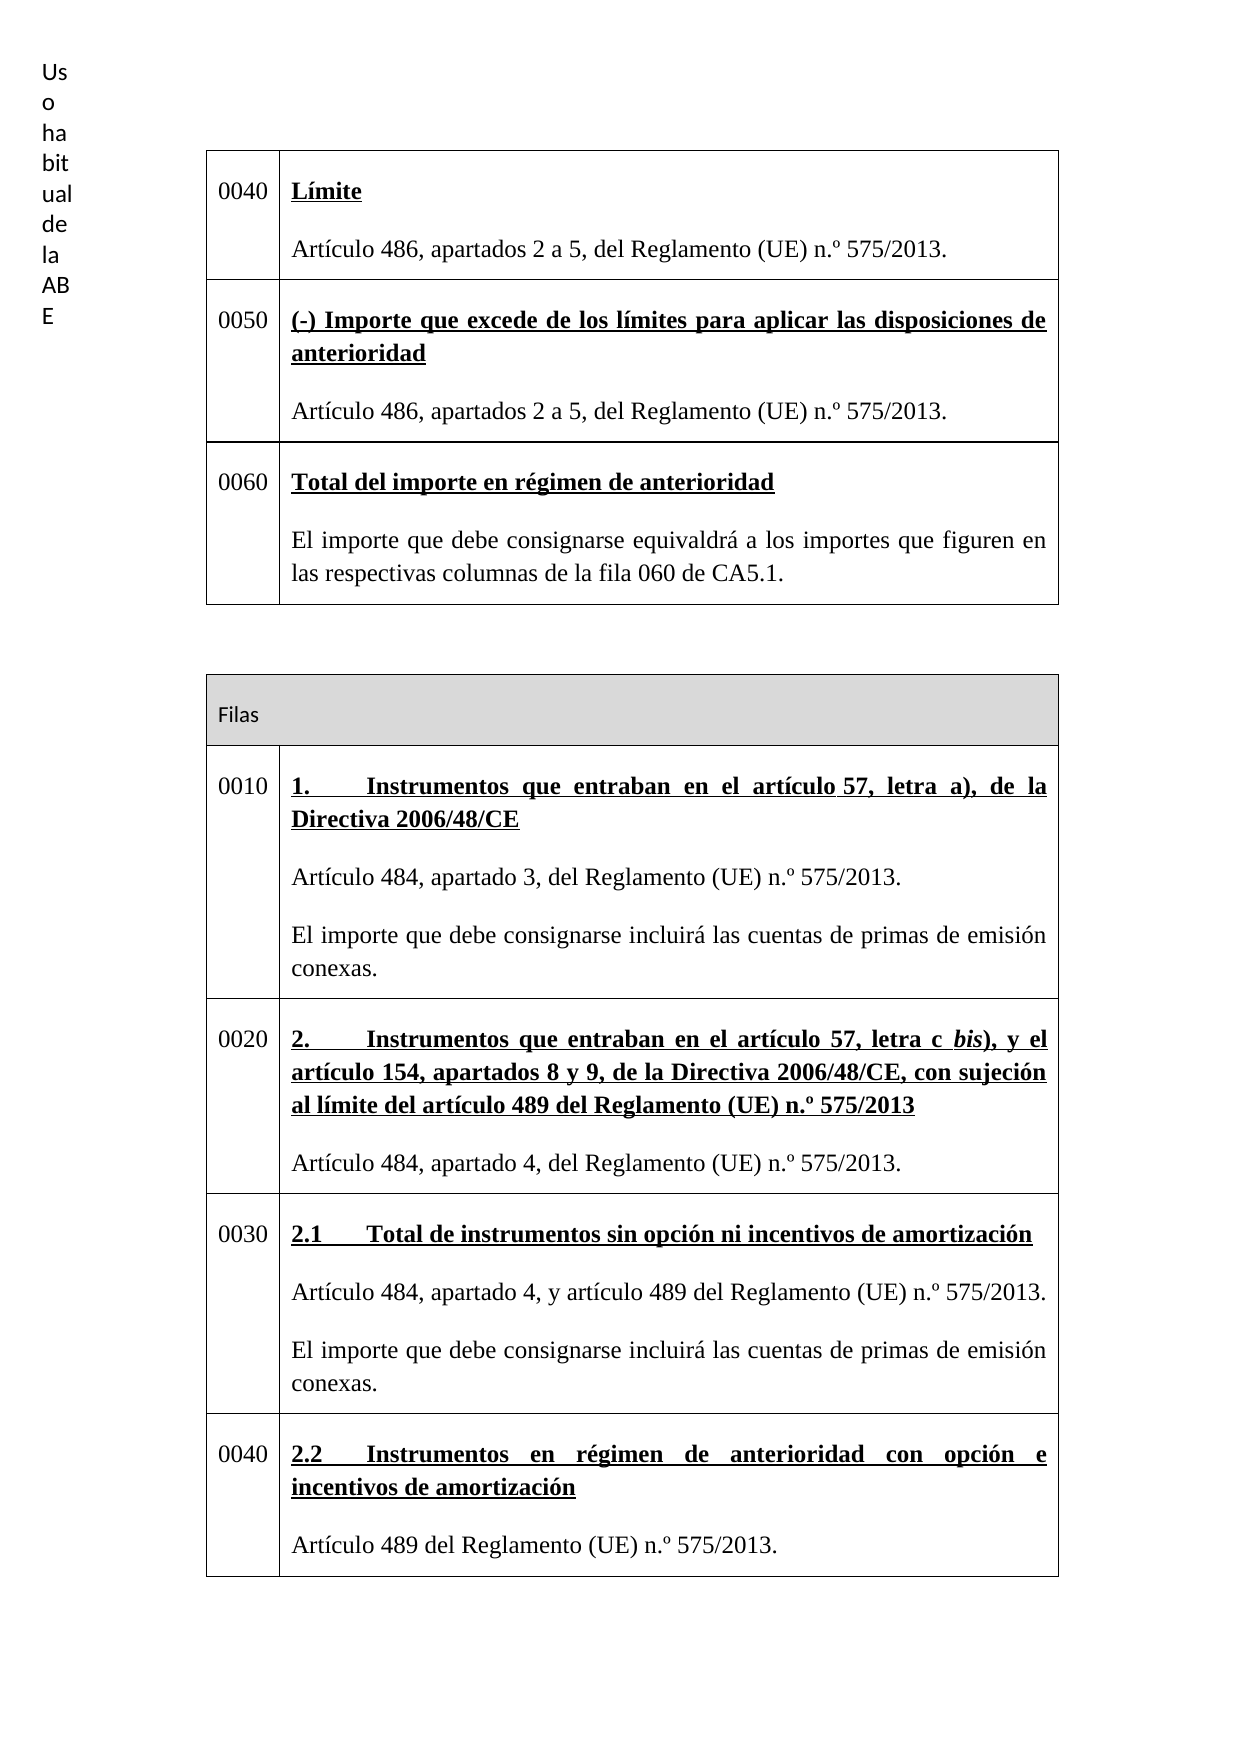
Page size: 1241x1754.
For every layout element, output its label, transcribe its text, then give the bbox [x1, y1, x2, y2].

table_cell 0040 [207, 151, 279, 279]
table_cell 0010 [207, 746, 279, 998]
table_header Filas [207, 675, 1058, 745]
table_cell 1. Instrumentos que entraban en el artículo 57, letra a), de la Directiva 2006/48/CE Artículo 484, apartado 3, del Reglamento (UE) n.º 575/2013. El importe que debe consignarse incluirá las cuentas de primas de emisión conexas. [280, 746, 1058, 998]
table_cell 2.2 Instrumentos en régimen de anterioridad con opción e incentivos de amortización Artículo 489 del Reglamento (UE) n.º 575/2013. [280, 1414, 1058, 1576]
table_cell 0050 [207, 280, 279, 441]
table_cell Total del importe en régimen de anterioridad El importe que debe consignarse equivaldrá a los importes que figuren en las respectivas columnas de la fila 060 de CA5.1. [280, 443, 1058, 603]
table_cell 0020 [207, 999, 279, 1193]
table_cell 2. Instrumentos que entraban en el artículo 57, letra c bis), y el artículo 154, apartados 8 y 9, de la Directiva 2006/48/CE, con sujeción al límite del artículo 489 del Reglamento (UE) n.º 575/2013 Artículo 484, apartado 4, del Reglamento (UE) n.º 575/2013. [280, 999, 1058, 1193]
table_cell 0060 [207, 443, 279, 603]
table_cell 0030 [207, 1194, 279, 1413]
table_cell Límite Artículo 486, apartados 2 a 5, del Reglamento (UE) n.º 575/2013. [280, 151, 1058, 279]
table_cell (-) Importe que excede de los límites para aplicar las disposiciones de anterioridad Artículo 486, apartados 2 a 5, del Reglamento (UE) n.º 575/2013. [280, 280, 1058, 441]
table_cell 2.1 Total de instrumentos sin opción ni incentivos de amortización Artículo 484, apartado 4, y artículo 489 del Reglamento (UE) n.º 575/2013. El importe que debe consignarse incluirá las cuentas de primas de emisión conexas. [280, 1194, 1058, 1413]
table_cell 0040 [207, 1414, 279, 1576]
